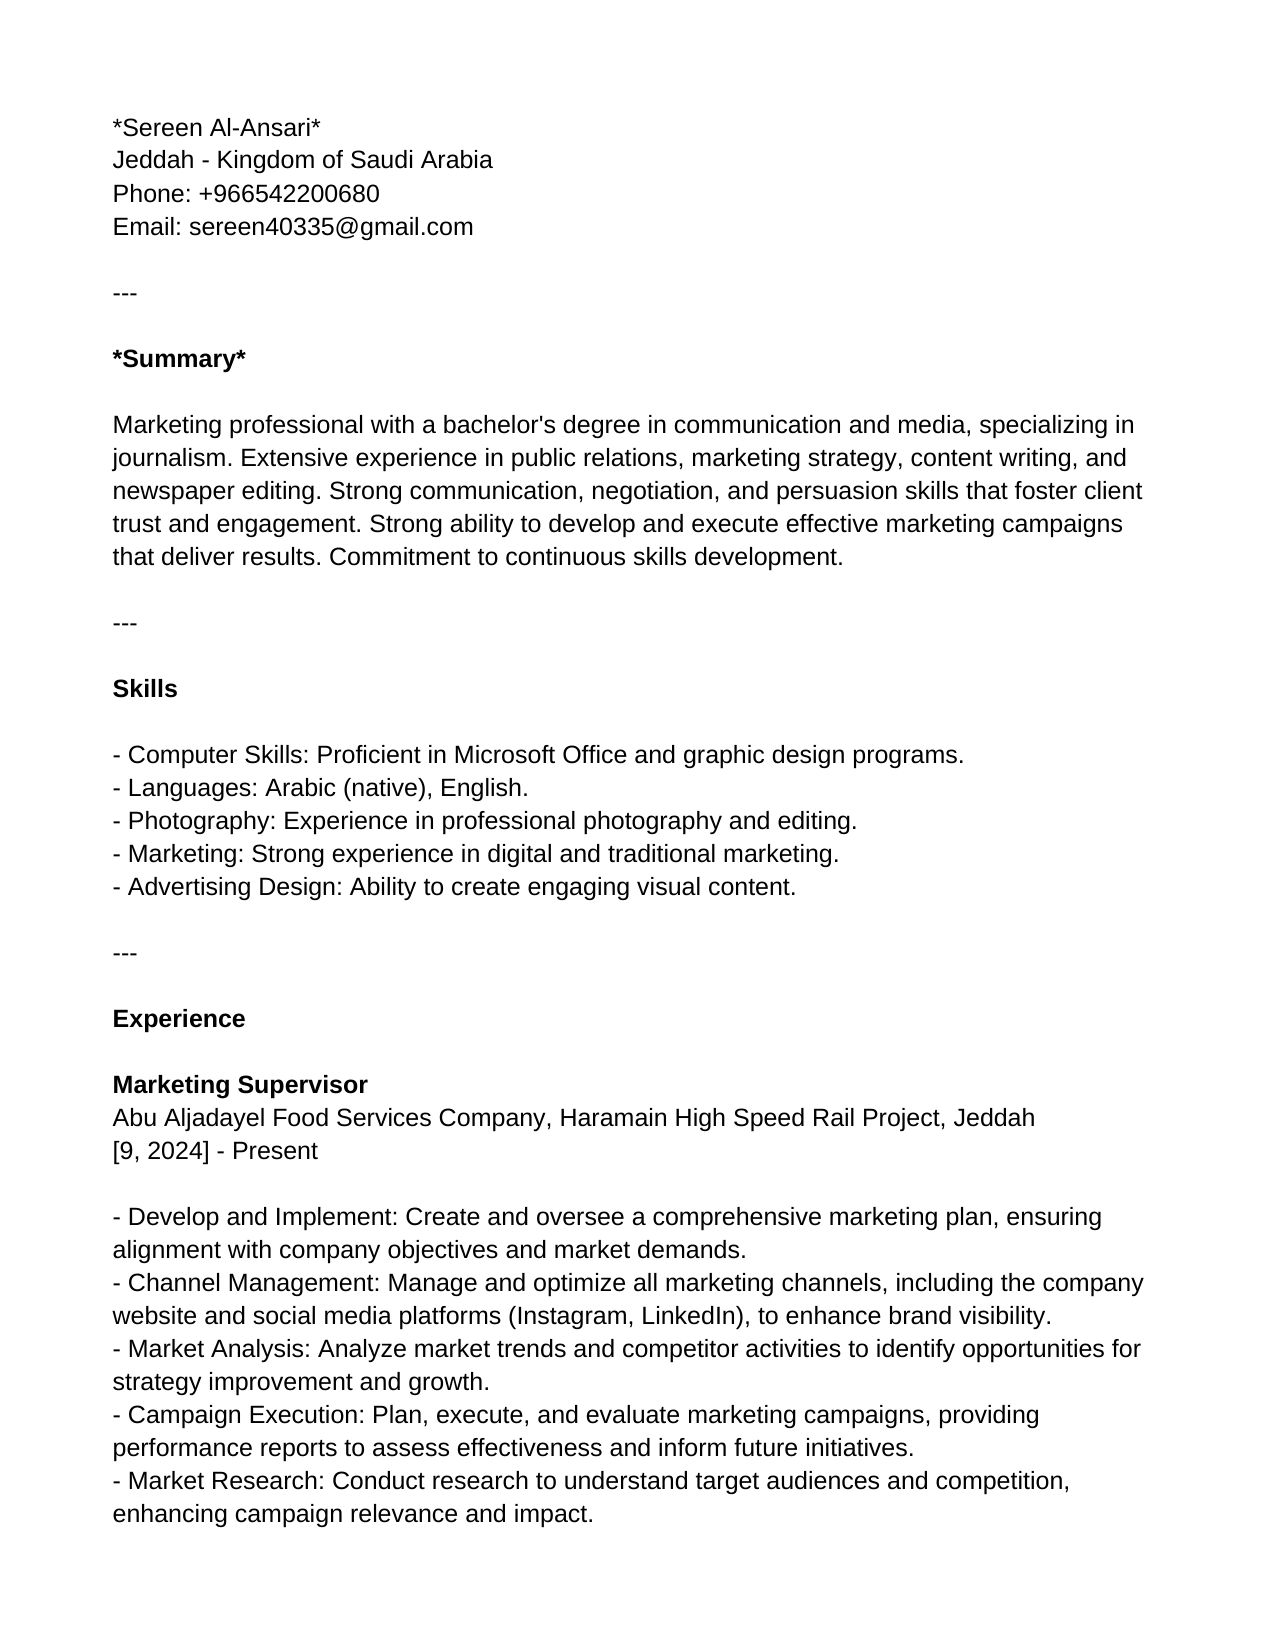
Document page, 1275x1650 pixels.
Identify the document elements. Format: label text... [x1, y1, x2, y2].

text --- [112, 608, 1162, 637]
text Experience [112, 1004, 1162, 1033]
text - Market Analysis: Analyze market trends and competitor activities to identify opportunities for strategy improvement and growth. [112, 1334, 1162, 1396]
text *Summary* [112, 344, 1162, 372]
text Marketing Supervisor [112, 1070, 1162, 1099]
text --- [112, 938, 1162, 967]
text Marketing professional with a bachelor's degree in communication and media, specializing in journalism. Extensive experience in public relations, marketing strategy, content writing, and newspaper editing. Strong communication, negotiation, and persuasion skills that foster client trust and engagement. Strong ability to develop and execute effective marketing campaigns that deliver results. Commitment to continuous skills development. [112, 410, 1162, 571]
text [9, 2024] - Present [112, 1136, 1162, 1165]
text *Sereen Al-Ansari* [112, 112, 1162, 141]
text - Marketing: Strong experience in digital and traditional marketing. [112, 839, 1162, 868]
text - Photography: Experience in professional photography and editing. [112, 806, 1162, 835]
text Abu Aljadayel Food Services Company, Haramain High Speed Rail Project, Jeddah [112, 1103, 1162, 1132]
text Jeddah - Kingdom of Saudi Arabia [112, 146, 1162, 174]
text Phone: +966542200680 [112, 178, 1162, 207]
text Skills [112, 674, 1162, 703]
text Email: sereen40335@gmail.com [112, 212, 1162, 240]
text - Channel Management: Manage and optimize all marketing channels, including the company website and social media platforms (Instagram, LinkedIn), to enhance brand visibility. [112, 1268, 1162, 1330]
text - Campaign Execution: Plan, execute, and evaluate marketing campaigns, providing performance reports to assess effectiveness and inform future initiatives. [112, 1400, 1162, 1462]
text --- [112, 278, 1162, 306]
text - Languages: Arabic (native), English. [112, 773, 1162, 802]
text - Develop and Implement: Create and oversee a comprehensive marketing plan, ensuring alignment with company objectives and market demands. [112, 1202, 1162, 1264]
text - Market Research: Conduct research to understand target audiences and competition, enhancing campaign relevance and impact. [112, 1466, 1162, 1528]
text - Advertising Design: Ability to create engaging visual content. [112, 872, 1162, 901]
text - Computer Skills: Proficient in Microsoft Office and graphic design programs. [112, 740, 1162, 769]
